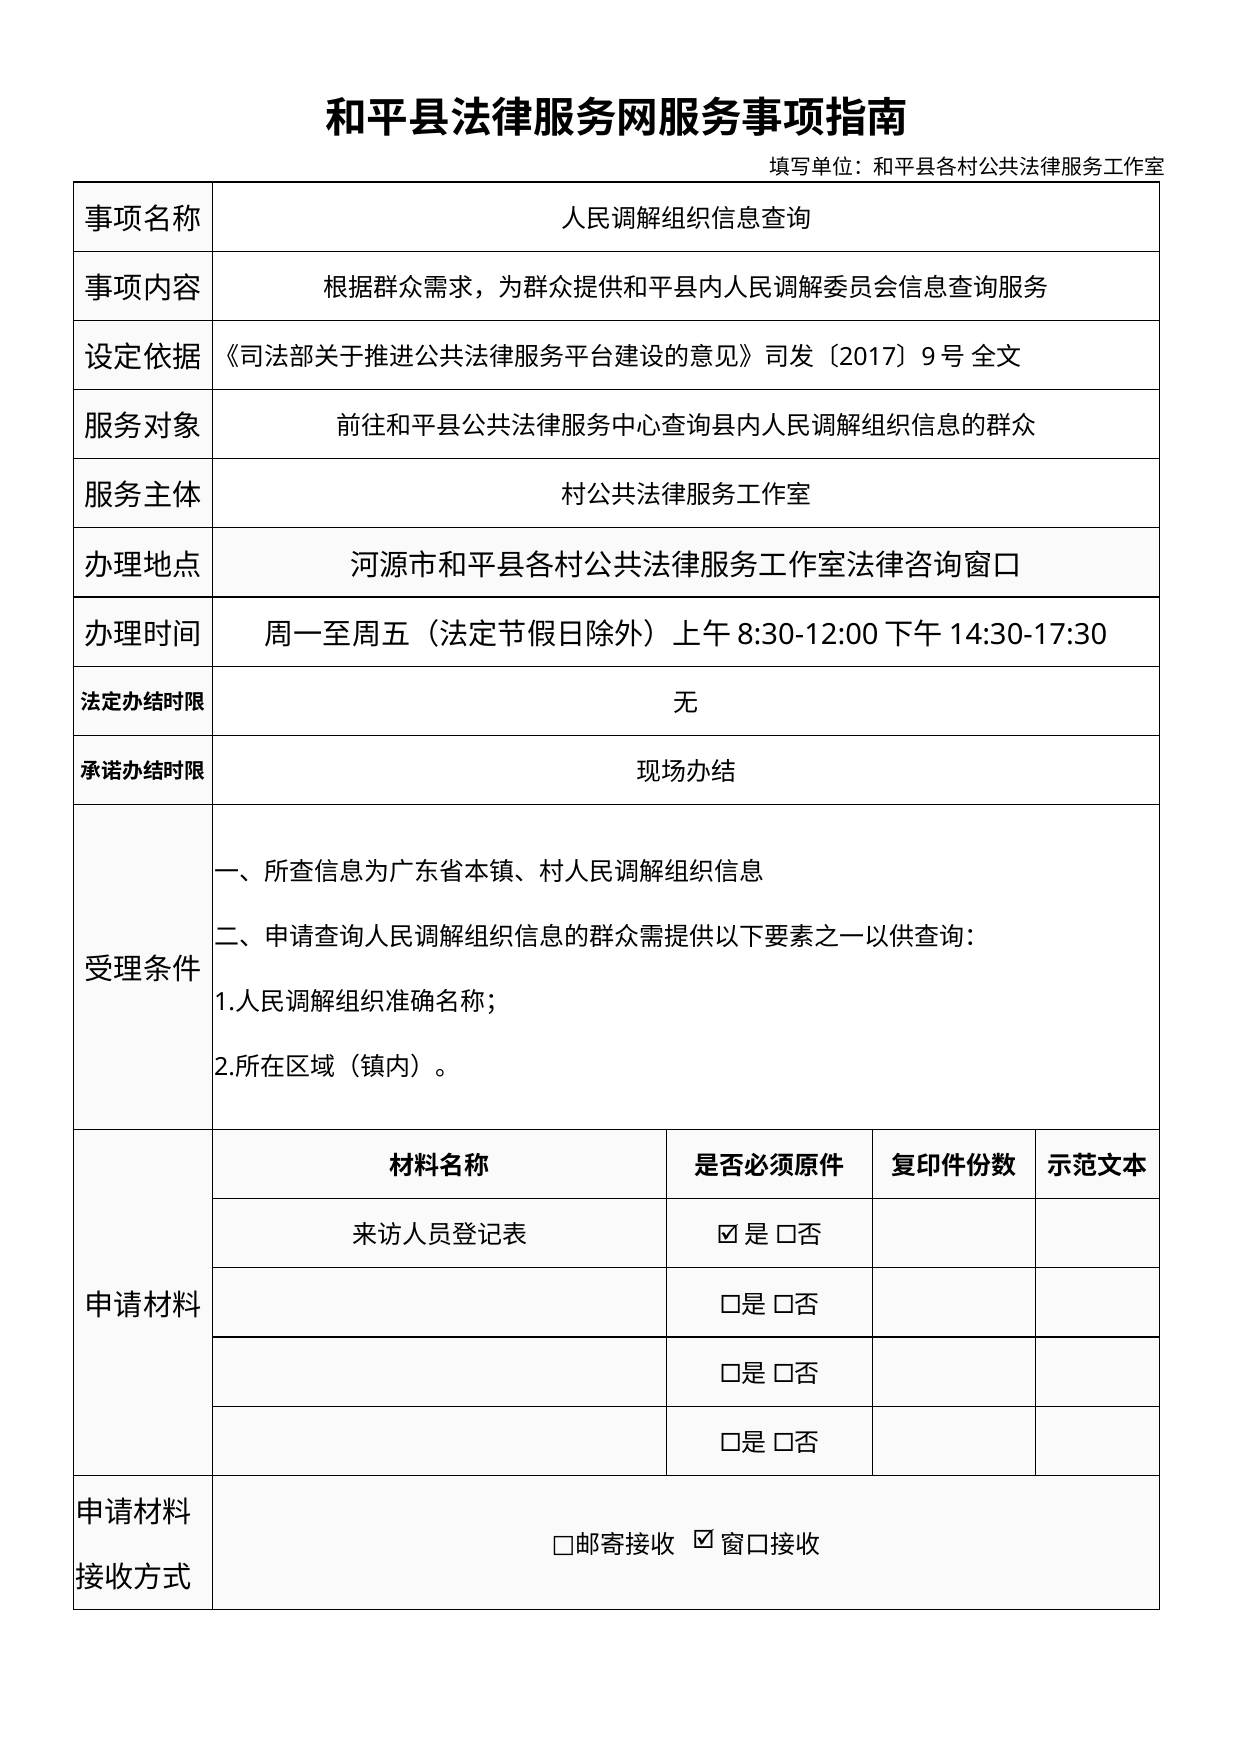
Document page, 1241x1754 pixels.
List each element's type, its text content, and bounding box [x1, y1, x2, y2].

table_header 和平县法律服务网服务事项指南 [74, 81, 1159, 149]
table_cell 申请材料 [74, 1130, 212, 1475]
table_cell 办理时间 [74, 598, 212, 666]
table_cell 前往和平县公共法律服务中心查询县内人民调解组织信息的群众 [213, 390, 1159, 458]
table_cell [1036, 1199, 1159, 1267]
table_cell 申请材料接收方式 [74, 1476, 212, 1609]
table_cell □邮寄接收 窗口接收 [213, 1476, 1159, 1609]
table_cell 受理条件 [74, 805, 212, 1129]
table_cell [213, 1407, 666, 1475]
table_cell 是 否 [667, 1338, 872, 1406]
table_cell [213, 1338, 666, 1406]
table_cell 根据群众需求，为群众提供和平县内人民调解委员会信息查询服务 [213, 252, 1159, 320]
table_cell 村公共法律服务工作室 [213, 459, 1159, 527]
table_cell 是 否 [667, 1268, 872, 1336]
table_cell [873, 1338, 1035, 1406]
table_cell 一、所查信息为广东省本镇、村人民调解组织信息 二、申请查询人民调解组织信息的群众需提供以下要素之一以供查询： 1.人民调解组织准确名称； 2.所在区域（镇内）。 [213, 805, 1159, 1129]
table_cell 是 否 [667, 1199, 872, 1267]
table_cell 无 [213, 667, 1159, 735]
table_cell [873, 1407, 1035, 1475]
table_cell 服务主体 [74, 459, 212, 527]
table_cell 材料名称 [213, 1130, 666, 1198]
table_cell ⽰范⽂本 [1036, 1130, 1159, 1198]
table_cell 是否必须原件 [667, 1130, 872, 1198]
text 填写单位：和平县各村公共法律服务工作室 [75, 149, 1165, 181]
table_cell 河源市和平县各村公共法律服务工作室法律咨询窗口 [213, 528, 1159, 596]
table_cell 事项内容 [74, 252, 212, 320]
table_cell [1036, 1268, 1159, 1336]
table_cell 复印件份数 [873, 1130, 1035, 1198]
table_cell 周一至周五（法定节假日除外）上午8:30-12:00下午14:30-17:30 [213, 598, 1159, 666]
table_cell [213, 1268, 666, 1336]
table_cell 现场办结 [213, 736, 1159, 804]
table_header 人民调解组织信息查询 [213, 183, 1159, 251]
table_cell 服务对象 [74, 390, 212, 458]
table_cell 来访人员登记表 [213, 1199, 666, 1267]
table_cell 设定依据 [74, 321, 212, 389]
table_cell [873, 1199, 1035, 1267]
table_header 事项名称 [74, 183, 212, 251]
table_cell [873, 1268, 1035, 1336]
table_cell 《司法部关于推进公共法律服务平台建设的意见》司发〔2017〕9号 全文 [213, 321, 1159, 389]
table_cell 是 否 [667, 1407, 872, 1475]
table_cell 办理地点 [74, 528, 212, 596]
table_cell [1036, 1407, 1159, 1475]
table_cell 承诺办结时限 [74, 736, 212, 804]
table_cell 法定办结时限 [74, 667, 212, 735]
table_cell [1036, 1338, 1159, 1406]
